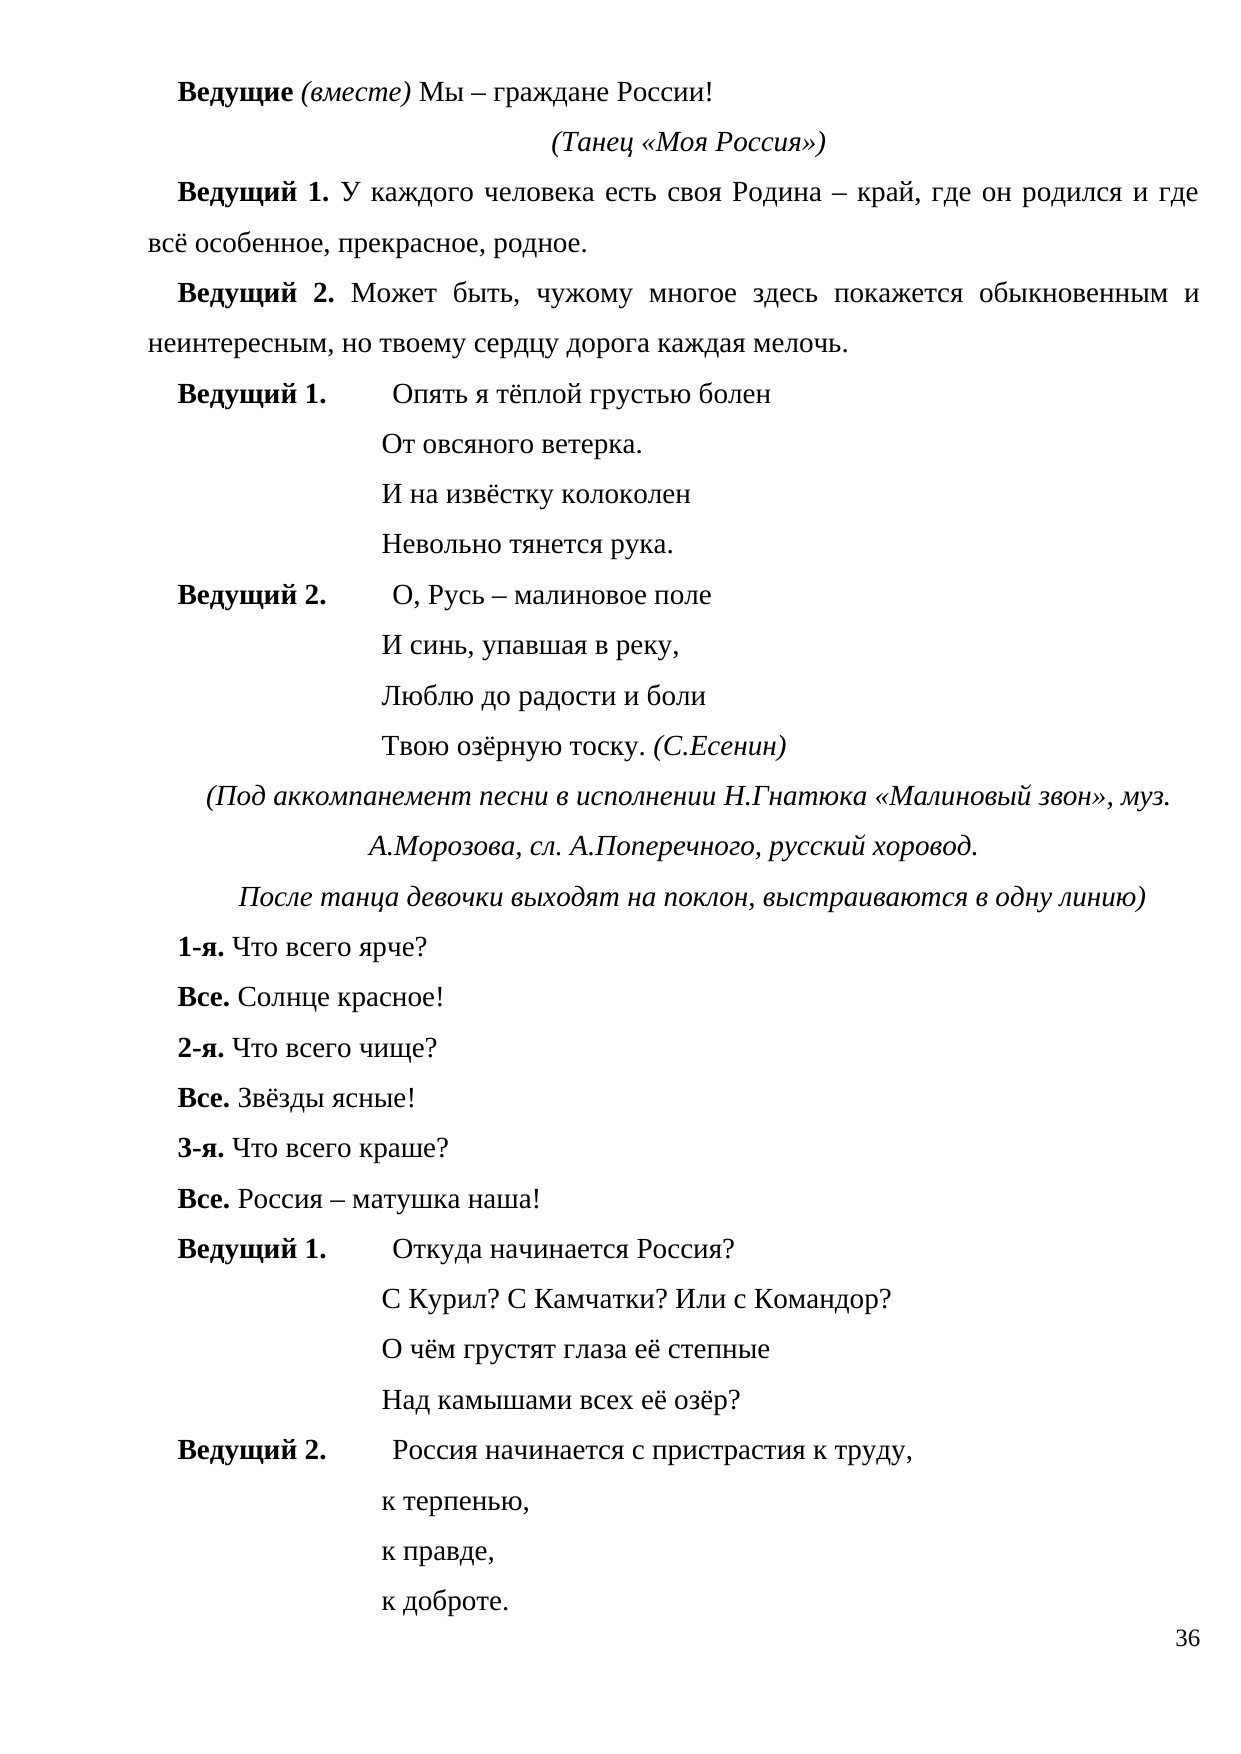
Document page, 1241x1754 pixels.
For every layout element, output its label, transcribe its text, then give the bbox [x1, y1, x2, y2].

text 2-я. Что всего чище? [148, 1030, 1200, 1063]
text (Под аккомпанемент песни в исполнении Н.Гнатюка «Малиновый звон», муз. А.Морозова, сл. А.Поперечного, русский хоровод. [148, 778, 1200, 862]
text С Курил? С Камчатки? Или с Командор? [148, 1281, 1200, 1315]
text Ведущий 1. У каждого человека есть своя Родина – край, где он родился и где всё особенное, прекрасное, родное. [148, 174, 1200, 258]
text Ведущий 1. Опять я тёплой грустью болен [148, 376, 1200, 409]
text Ведущий 1. Откуда начинается Россия? [148, 1231, 1200, 1264]
text Люблю до радости и боли [148, 678, 1200, 711]
text 1-я. Что всего ярче? [148, 929, 1200, 963]
text Все. Россия – матушка наша! [148, 1181, 1200, 1214]
text Ведущие (вместе) Мы – граждане России! [148, 74, 1200, 107]
text Ведущий 2. Может быть, чужому многое здесь покажется обыкновенным и неинтересным, но твоему сердцу дорога каждая мелочь. [148, 275, 1200, 359]
text к правде, [148, 1533, 1200, 1566]
text После танца девочки выходят на поклон, выстраиваются в одну линию) [148, 879, 1200, 912]
text к доброте. [148, 1583, 1200, 1617]
text Твою озёрную тоску. (С.Есенин) [148, 728, 1200, 761]
text 3-я. Что всего краше? [148, 1130, 1200, 1164]
text к терпенью, [148, 1483, 1200, 1516]
text Все. Звёзды ясные! [148, 1080, 1200, 1114]
text Все. Солнце красное! [148, 979, 1200, 1013]
text Невольно тянется рука. [148, 527, 1200, 560]
text Над камышами всех её озёр? [148, 1382, 1200, 1416]
text От овсяного ветерка. [148, 426, 1200, 459]
text И на извёстку колоколен [148, 476, 1200, 510]
text Ведущий 2. Россия начинается с пристрастия к труду, [148, 1432, 1200, 1466]
text И синь, упавшая в реку, [148, 627, 1200, 661]
text (Танец «Моя Россия») [148, 124, 1200, 158]
text О чём грустят глаза её степные [148, 1332, 1200, 1365]
text Ведущий 2. О, Русь – малиновое поле [148, 577, 1200, 611]
